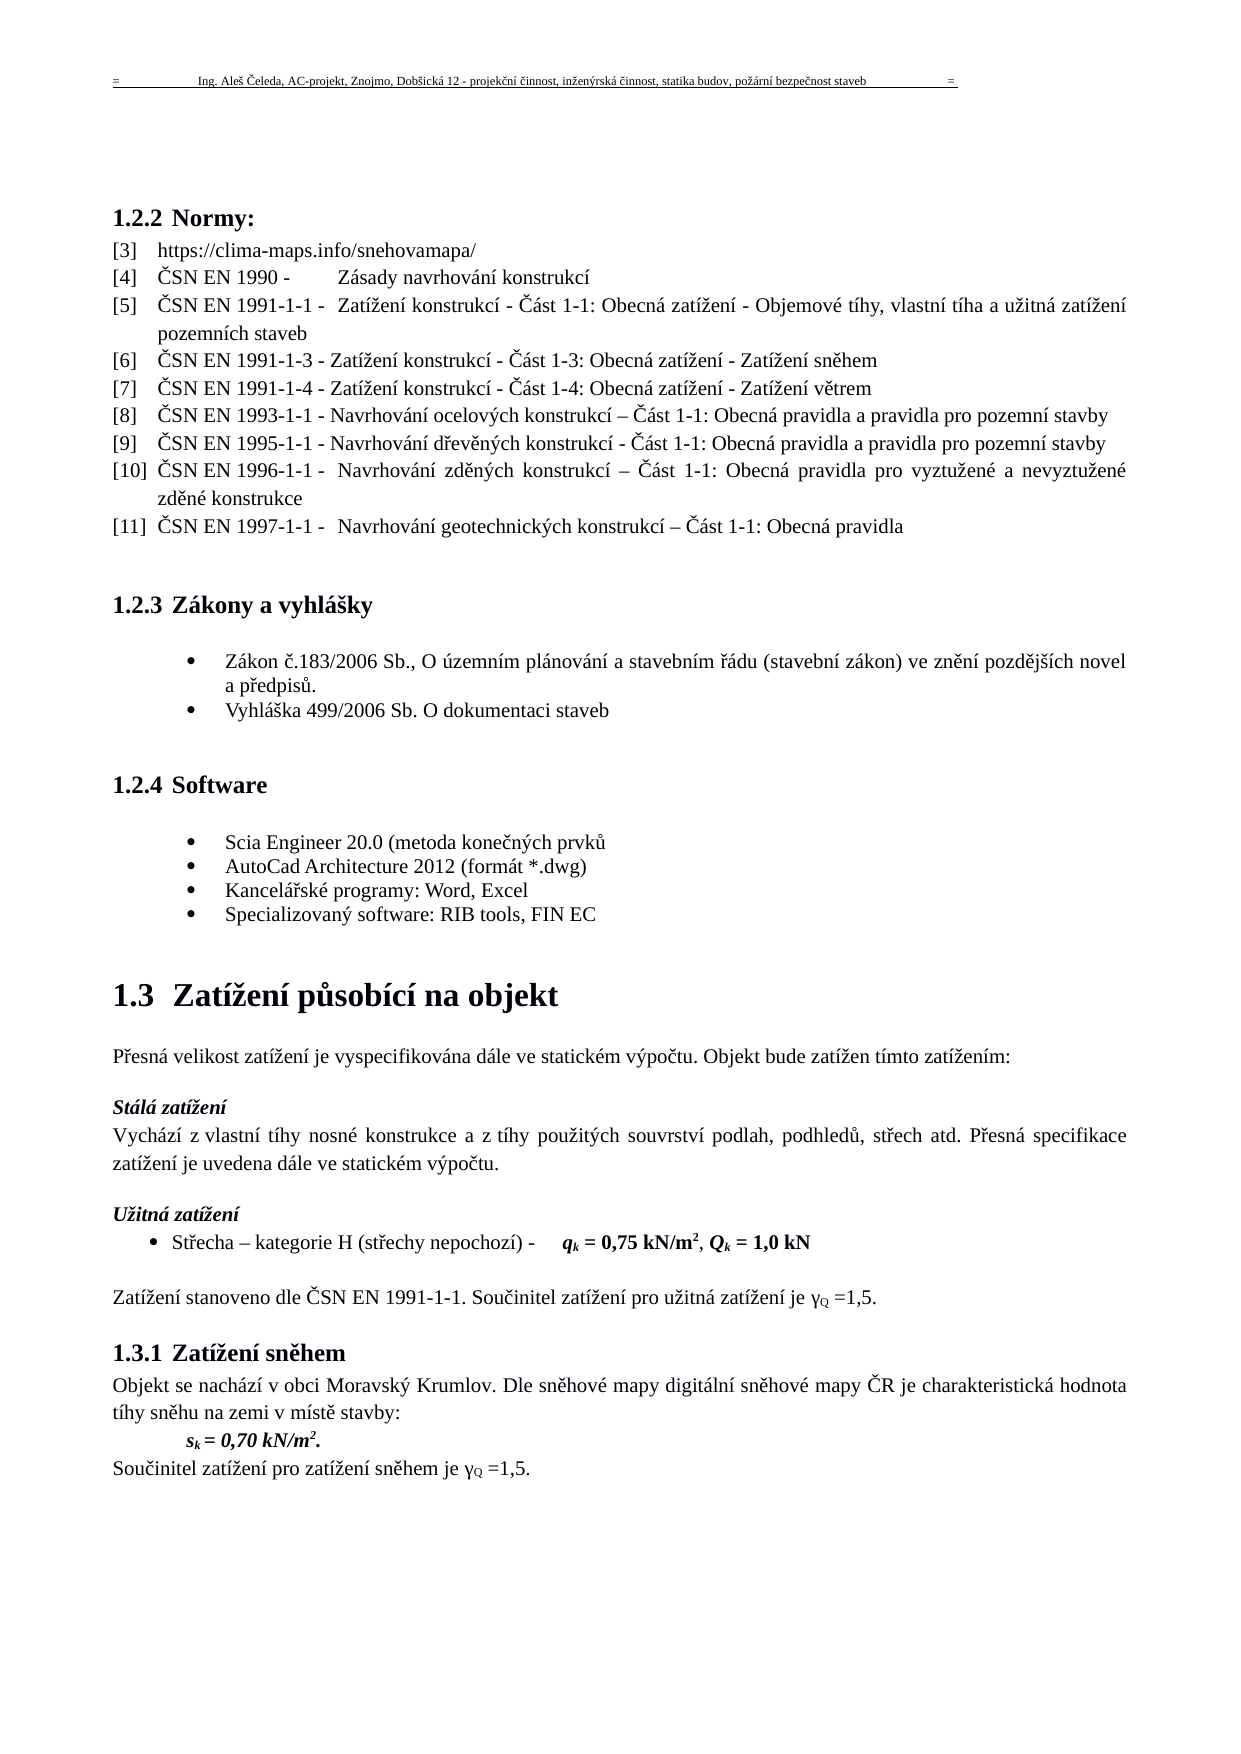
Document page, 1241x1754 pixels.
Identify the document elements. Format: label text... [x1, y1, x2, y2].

text Zatížení působící na objekt [112, 975, 1128, 1013]
list Kancelářské programy: Word, Excel [187, 878, 1128, 902]
text Stálá zatížení [112, 1095, 1128, 1119]
list AutoCad Architecture 2012 (formát *.dwg) [187, 854, 1128, 878]
list ČSN EN 1995-1-1 - Navrhování dřevěných konstrukcí - Část 1-1: Obecná pravidla a pravidla pro pozemní stavby [112, 431, 1128, 455]
text Zákony a vyhlášky [112, 590, 1128, 619]
list ČSN EN 1991-1-3 - Zatížení konstrukcí - Část 1-3: Obecná zatížení - Zatížení sněhem [112, 348, 1128, 372]
text Normy: [112, 203, 1128, 231]
text Užitná zatížení [112, 1202, 1128, 1226]
text Součinitel zatížení pro zatížení sněhem je γQ =1,5. [112, 1455, 1128, 1479]
list Zákon č.183/2006 Sb., O územním plánování a stavebním řádu (stavební zákon) ve znění pozdějších novel a předpisů. [187, 649, 1128, 697]
text Vychází z vlastní tíhy nosné konstrukce a z tíhy použitých souvrství podlah, podhledů, střech atd. Přesná specifikace zatížení je uvedena dále ve statickém výpočtu. [112, 1123, 1128, 1174]
list Vyhláška 499/2006 Sb. O dokumentaci staveb [187, 697, 1128, 722]
list Specializovaný software: RIB tools, FIN EC [187, 902, 1128, 926]
list Scia Engineer 20.0 (metoda konečných prvků [187, 830, 1128, 854]
list Střecha – kategorie H (střechy nepochozí) - qk = 0,75 kN/m2, Qk = 1,0 kN [150, 1230, 1128, 1254]
list ČSN EN 1993-1-1 - Navrhování ocelových konstrukcí – Část 1-1: Obecná pravidla a pravidla pro pozemní stavby [112, 403, 1128, 427]
text sk = 0,70 kN/m2. [112, 1428, 1128, 1452]
text Software [112, 771, 1128, 799]
text Přesná velikost zatížení je vyspecifikována dále ve statickém výpočtu. Objekt bude zatížen tímto zatížením: [112, 1044, 1128, 1068]
list ČSN EN 1991-1-1 - Zatížení konstrukcí - Část 1-1: Obecná zatížení - Objemové tíhy, vlastní tíha a užitná zatížení pozemních staveb [112, 293, 1128, 344]
list ČSN EN 1991-1-4 - Zatížení konstrukcí - Část 1-4: Obecná zatížení - Zatížení větrem [112, 376, 1128, 400]
list ČSN EN 1997-1-1 - Navrhování geotechnických konstrukcí – Část 1-1: Obecná pravidla [112, 514, 1128, 538]
list www.snehovamapa.czČSN EN 1990 - Zásady navrhování konstrukcí [112, 265, 1128, 289]
text Zatížení stanoveno dle ČSN EN 1991-1-1. Součinitel zatížení pro užitná zatížení je γQ =1,5. [112, 1285, 1128, 1309]
text Objekt se nachází v obci Moravský Krumlov. Dle sněhové mapy digitální sněhové mapy ČR je charakteristická hodnota tíhy sněhu na zemi v místě stavby: [112, 1373, 1128, 1424]
list https://clima-maps.info/snehovamapa/ [112, 238, 1128, 262]
list ČSN EN 1996-1-1 - Navrhování zděných konstrukcí – Část 1-1: Obecná pravidla pro vyztužené a nevyztužené zděné konstrukce [112, 458, 1128, 510]
text Zatížení sněhem [112, 1338, 1128, 1366]
